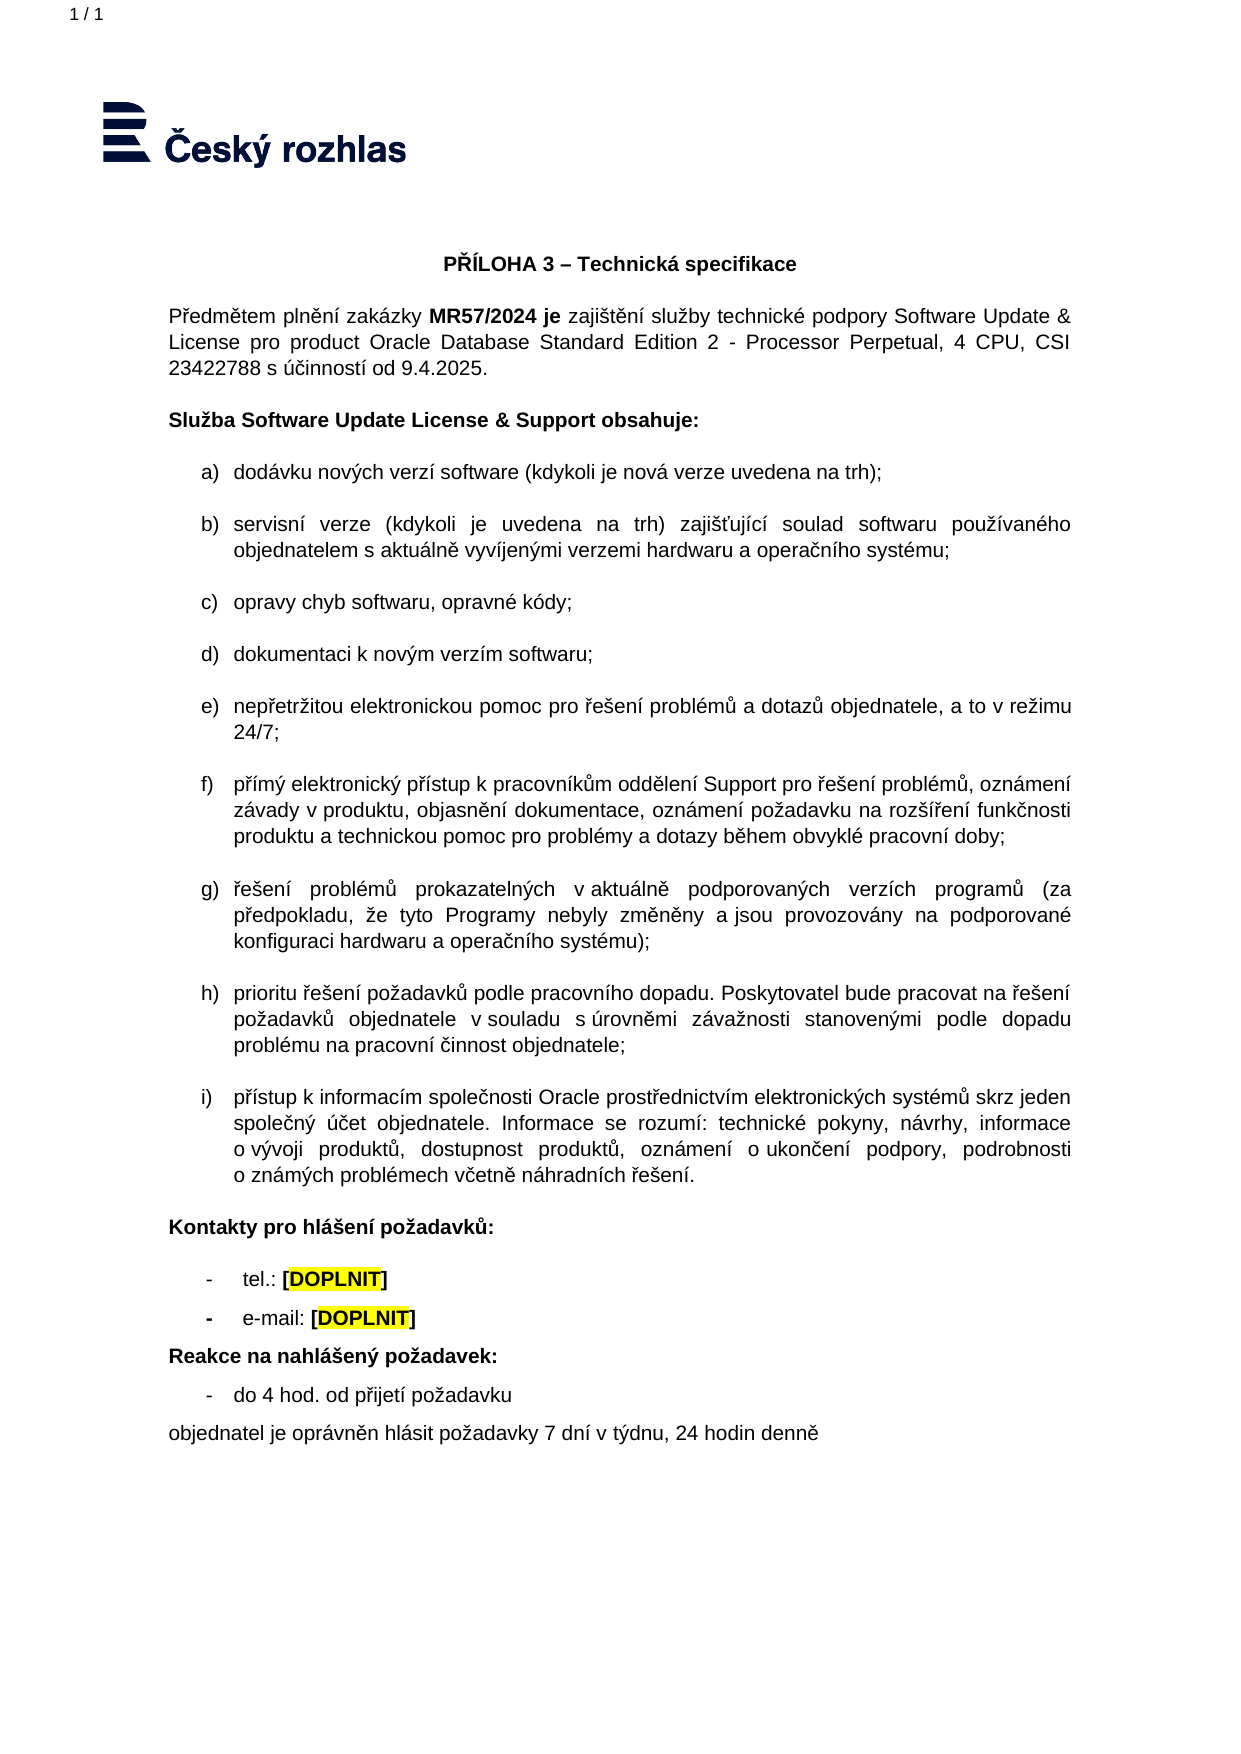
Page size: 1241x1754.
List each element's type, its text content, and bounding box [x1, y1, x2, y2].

list tel.: [DOPLNIT] [206, 1266, 1072, 1292]
list přímý elektronický přístup k pracovníkům oddělení Support pro řešení problémů, oznámení závady v produktu, objasnění dokumentace, oznámení požadavku na rozšíření funkčnosti produktu a technickou pomoc pro problémy a dotazy během obvyklé pracovní doby; [201, 771, 1072, 849]
list e-mail: [DOPLNIT] [206, 1304, 1072, 1330]
list do 4 hod. od přijetí požadavku [206, 1381, 1072, 1407]
picture [103, 102, 406, 168]
list objednatel je oprávněn hlásit požadavky 7 dní v týdnu, 24 hodin denně [168, 1420, 1072, 1446]
list Předmětem plnění zakázky MR57/2024 je zajištění služby technické podpory Software Update & License pro product Oracle Database Standard Edition 2 - Processor Perpetual, 4 CPU, CSI 23422788 s účinností od 9.4.2025. [168, 302, 1072, 380]
list prioritu řešení požadavků podle pracovního dopadu. Poskytovatel bude pracovat na řešení požadavků objednatele v souladu s úrovněmi závažnosti stanovenými podle dopadu problému na pracovní činnost objednatele; [201, 979, 1072, 1057]
list dokumentaci k novým verzím softwaru; [201, 641, 1072, 667]
list nepřetržitou elektronickou pomoc pro řešení problémů a dotazů objednatele, a to v režimu 24/7; [201, 693, 1072, 745]
list Reakce na nahlášený požadavek: [168, 1343, 1072, 1369]
list servisní verze (kdykoli je uvedena na trh) zajišťující soulad softwaru používaného objednatelem s aktuálně vyvíjenými verzemi hardwaru a operačního systému; [201, 511, 1072, 563]
list přístup k informacím společnosti Oracle prostřednictvím elektronických systémů skrz jeden společný účet objednatele. Informace se rozumí: technické pokyny, návrhy, informace o vývoji produktů, dostupnost produktů, oznámení o ukončení podpory, podrobnosti o známých problémech včetně náhradních řešení. [201, 1083, 1072, 1188]
list dodávku nových verzí software (kdykoli je nová verze uvedena na trh); [201, 458, 1072, 484]
list řešení problémů prokazatelných v aktuálně podporovaných verzích programů (za předpokladu, že tyto Programy nebyly změněny a jsou provozovány na podporované konfiguraci hardwaru a operačního systému); [201, 875, 1072, 953]
list Služba Software Update License & Support obsahuje: [168, 406, 1072, 432]
list PŘÍLOHA 3 – Technická specifikace [168, 250, 1072, 276]
list opravy chyb softwaru, opravné kódy; [201, 589, 1072, 615]
list Kontakty pro hlášení požadavků: [168, 1214, 1072, 1240]
